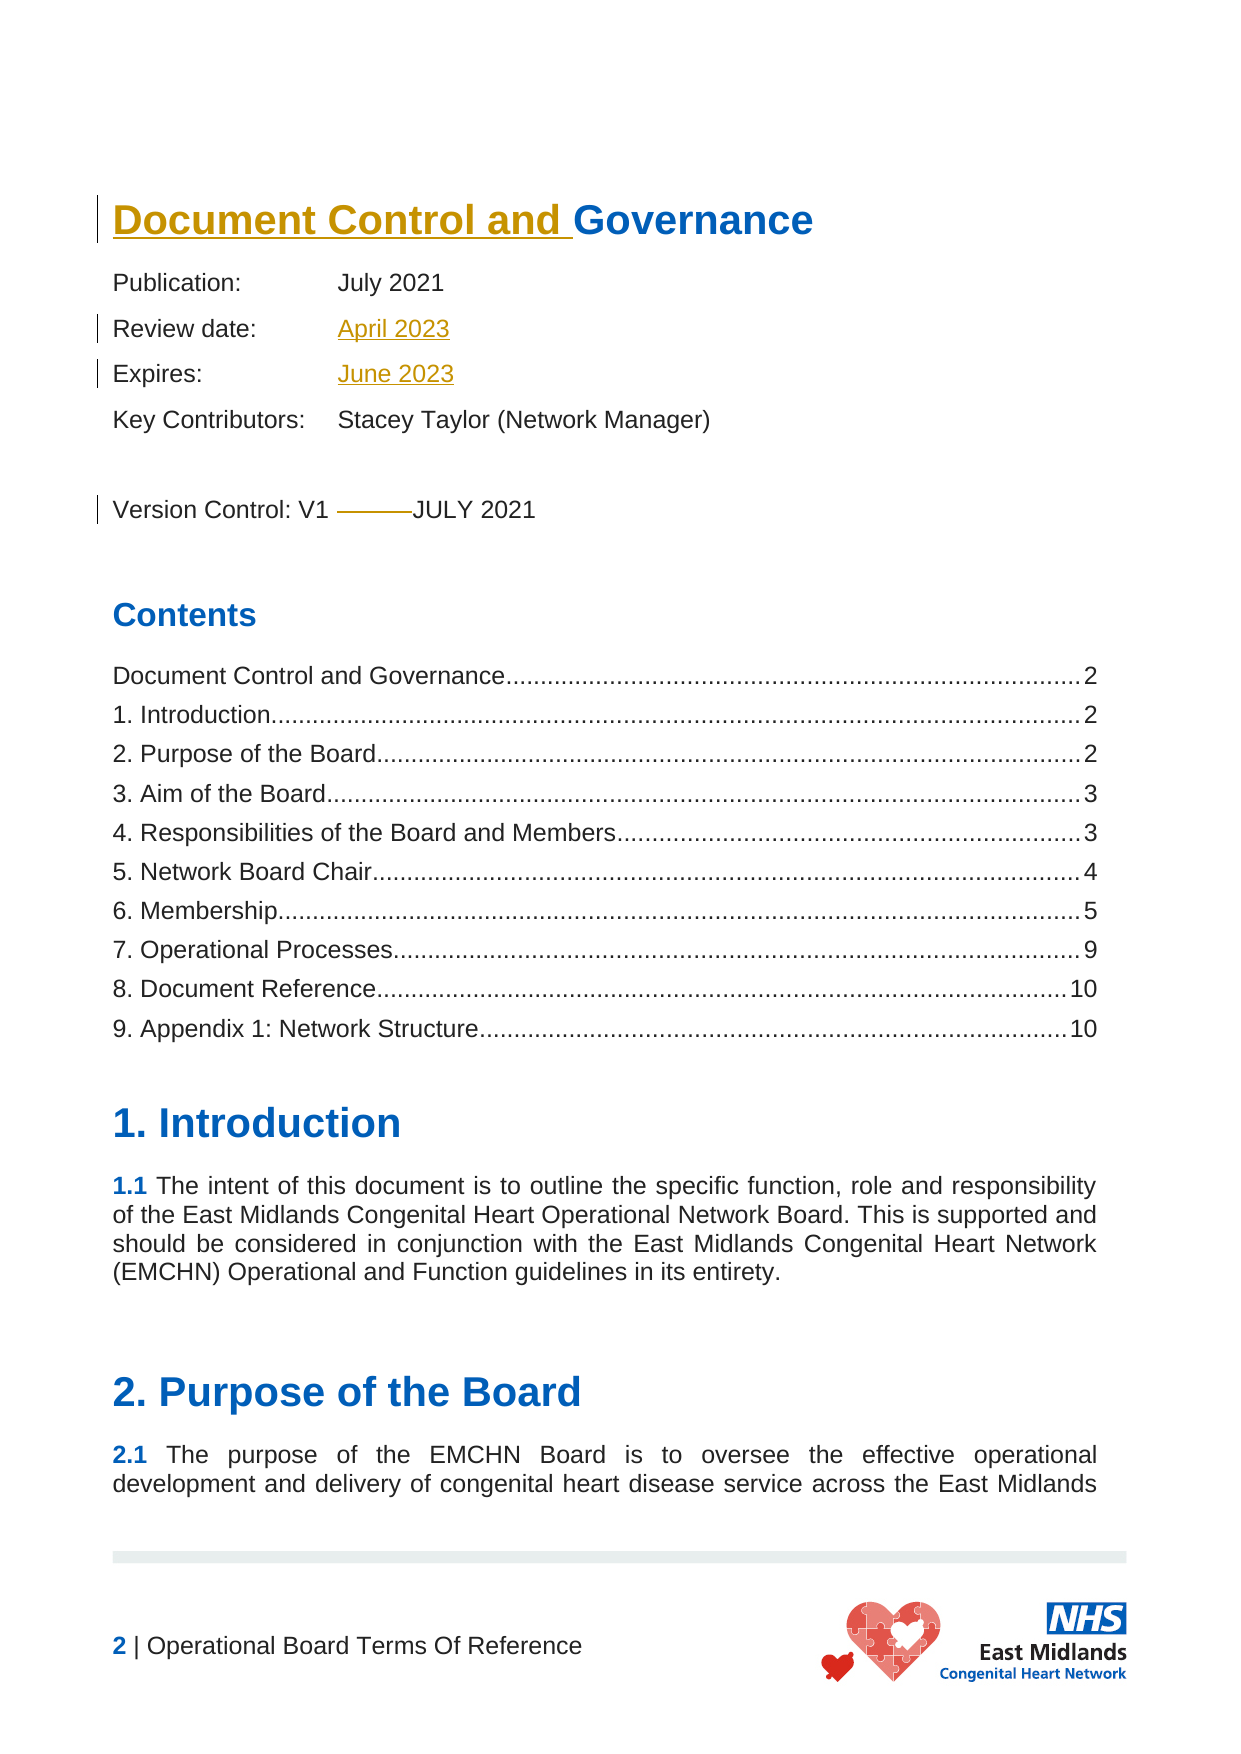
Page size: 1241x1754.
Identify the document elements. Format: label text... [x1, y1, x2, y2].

text Review date: [112, 314, 1098, 342]
text Key Contributors: Stacey Taylor (Network Manager) [112, 404, 1098, 433]
subtitle 1. Introduction [112, 1098, 1098, 1146]
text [112, 1440, 1098, 1498]
picture [0, 0, 1238, 1751]
text 1.1 The intent of this document is to outline the specific function, role and responsibility of the East Midlands Congenital Heart Operational Network Board. This is supported and should be considered in conjunction with the East Midlands Congenital Heart Network (EMCHN) Operational and Function guidelines in its entirety. [112, 1171, 1098, 1286]
subtitle 2. Purpose of the Board [112, 1367, 1098, 1415]
subtitle Governance [112, 195, 1098, 243]
text Version Control: V1 JULY 2021 [112, 495, 1098, 524]
text Expires: [112, 359, 1098, 388]
text Publication: July 2021 [112, 268, 1098, 297]
